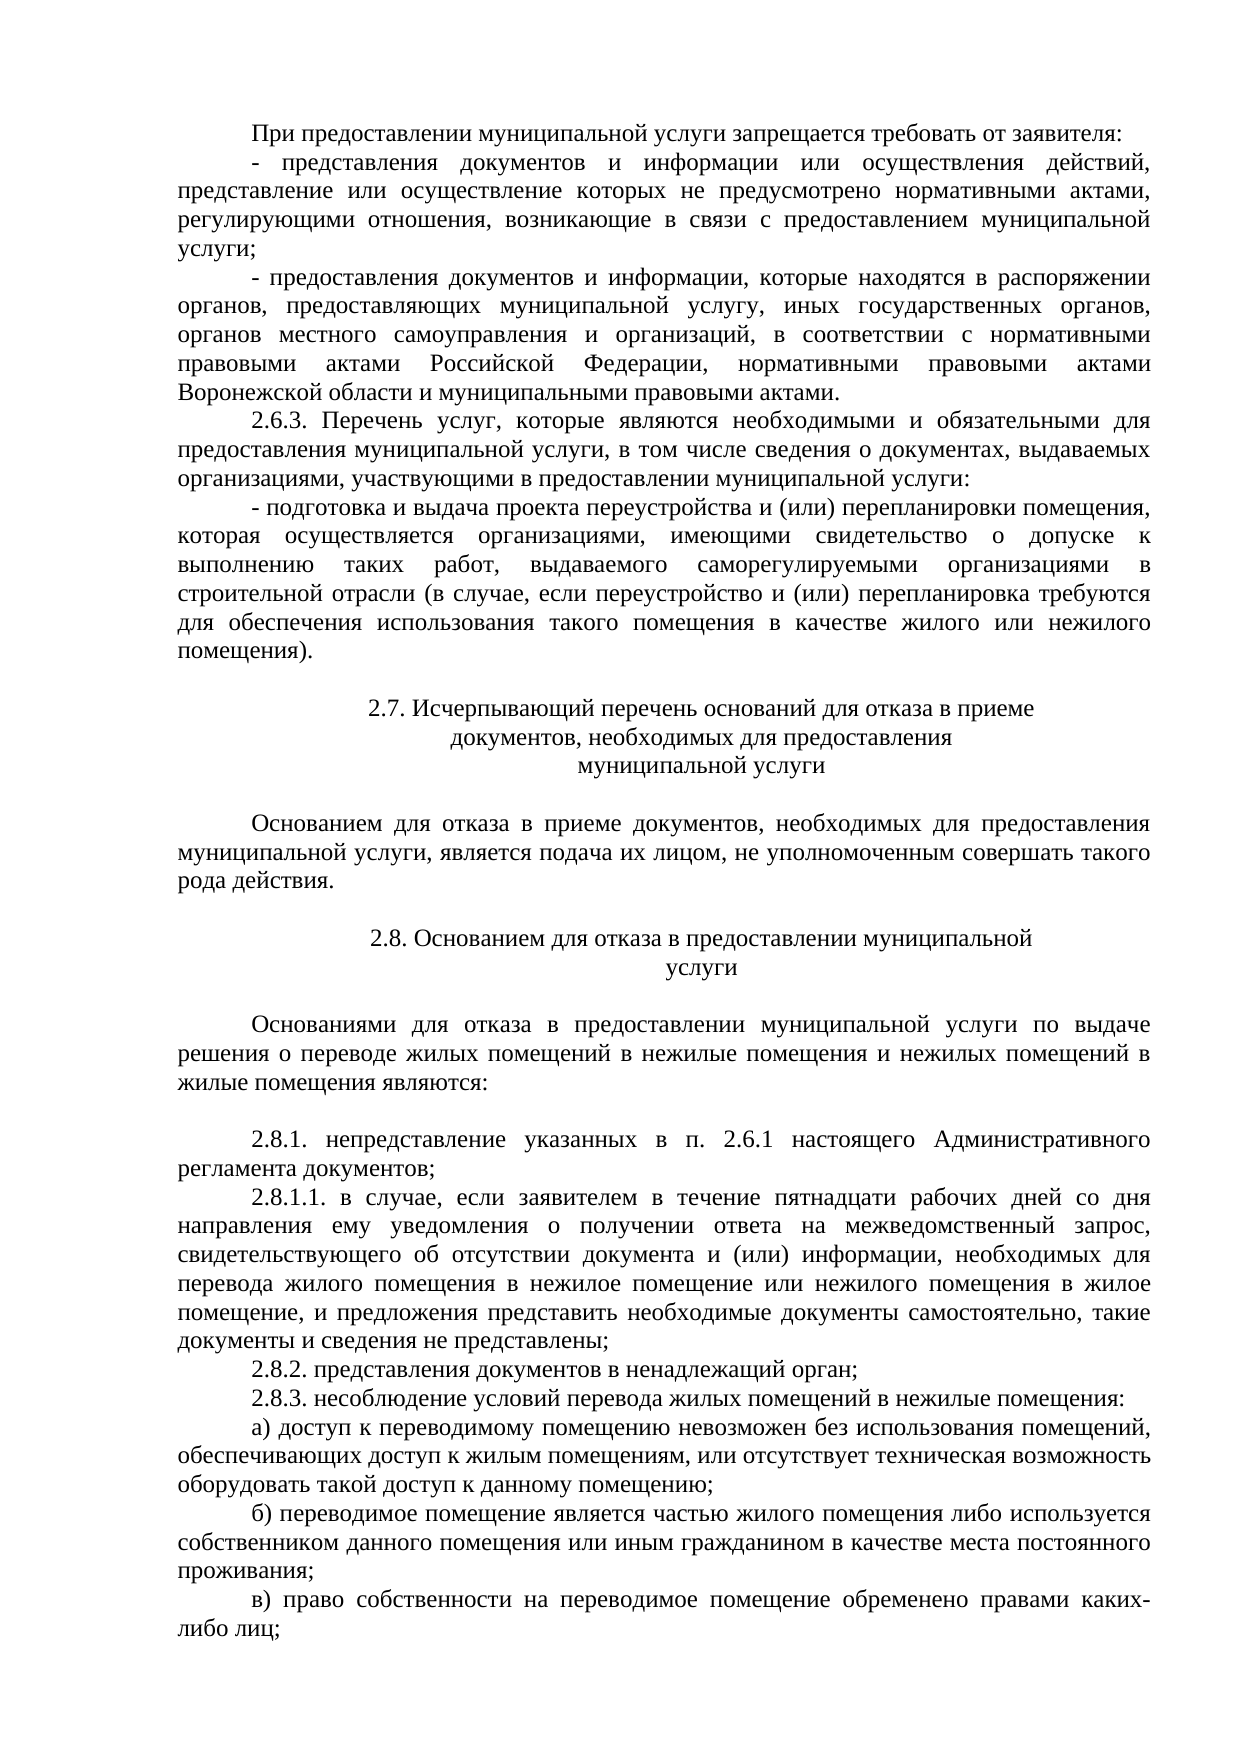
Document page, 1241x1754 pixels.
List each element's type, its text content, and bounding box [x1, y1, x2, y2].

text - представления документов и информации или осуществления действий, представление или осуществление которых не предусмотрено нормативными актами, регулирующими отношения, возникающие в связи с предоставлением муниципальной услуги; [177, 147, 1152, 262]
text 2.8.2. представления документов в ненадлежащий орган; [177, 1354, 1152, 1383]
text 2.8. Основанием для отказа в предоставлении муниципальной [177, 923, 1152, 952]
text 2.8.3. несоблюдение условий перевода жилых помещений в нежилые помещения: [177, 1383, 1152, 1412]
text 2.7. Исчерпывающий перечень оснований для отказа в приеме [177, 693, 1152, 722]
text При предоставлении муниципальной услуги запрещается требовать от заявителя: [177, 118, 1152, 147]
text - предоставления документов и информации, которые находятся в распоряжении органов, предоставляющих муниципальной услугу, иных государственных органов, органов местного самоуправления и организаций, в соответствии с нормативными правовыми актами Российской Федерации, нормативными правовыми актами Воронежской области и муниципальными правовыми актами. [177, 262, 1152, 406]
text - подготовка и выдача проекта переустройства и (или) перепланировки помещения, которая осуществляется организациями, имеющими свидетельство о допуске к выполнению таких работ, выдаваемого саморегулируемыми организациями в строительной отрасли (в случае, если переустройство и (или) перепланировка требуются для обеспечения использования такого помещения в качестве жилого или нежилого помещения). [177, 492, 1152, 664]
text б) переводимое помещение является частью жилого помещения либо используется собственником данного помещения или иным гражданином в качестве места постоянного проживания; [177, 1498, 1152, 1584]
text 2.8.1.1. в случае, если заявителем в течение пятнадцати рабочих дней со дня направления ему уведомления о получении ответа на межведомственный запрос, свидетельствующего об отсутствии документа и (или) информации, необходимых для перевода жилого помещения в нежилое помещение или нежилого помещения в жилое помещение, и предложения представить необходимые документы самостоятельно, такие документы и сведения не представлены; [177, 1182, 1152, 1354]
text Основаниями для отказа в предоставлении муниципальной услуги по выдаче решения о переводе жилых помещений в нежилые помещения и нежилых помещений в жилые помещения являются: [177, 1009, 1152, 1096]
text а) доступ к переводимому помещению невозможен без использования помещений, обеспечивающих доступ к жилым помещениям, или отсутствует техническая возможность оборудовать такой доступ к данному помещению; [177, 1412, 1152, 1498]
text 2.6.3. Перечень услуг, которые являются необходимыми и обязательными для предоставления муниципальной услуги, в том числе сведения о документах, выдаваемых организациями, участвующими в предоставлении муниципальной услуги: [177, 406, 1152, 492]
text Основанием для отказа в приеме документов, необходимых для предоставления муниципальной услуги, является подача их лицом, не уполномоченным совершать такого рода действия. [177, 808, 1152, 894]
text муниципальной услуги [177, 751, 1152, 779]
text документов, необходимых для предоставления [177, 722, 1152, 751]
text услуги [177, 952, 1152, 981]
text в) право собственности на переводимое помещение обременено правами каких-либо лиц; [177, 1584, 1152, 1642]
text 2.8.1. непредставление указанных в п. 2.6.1 настоящего Административного регламента документов; [177, 1124, 1152, 1182]
